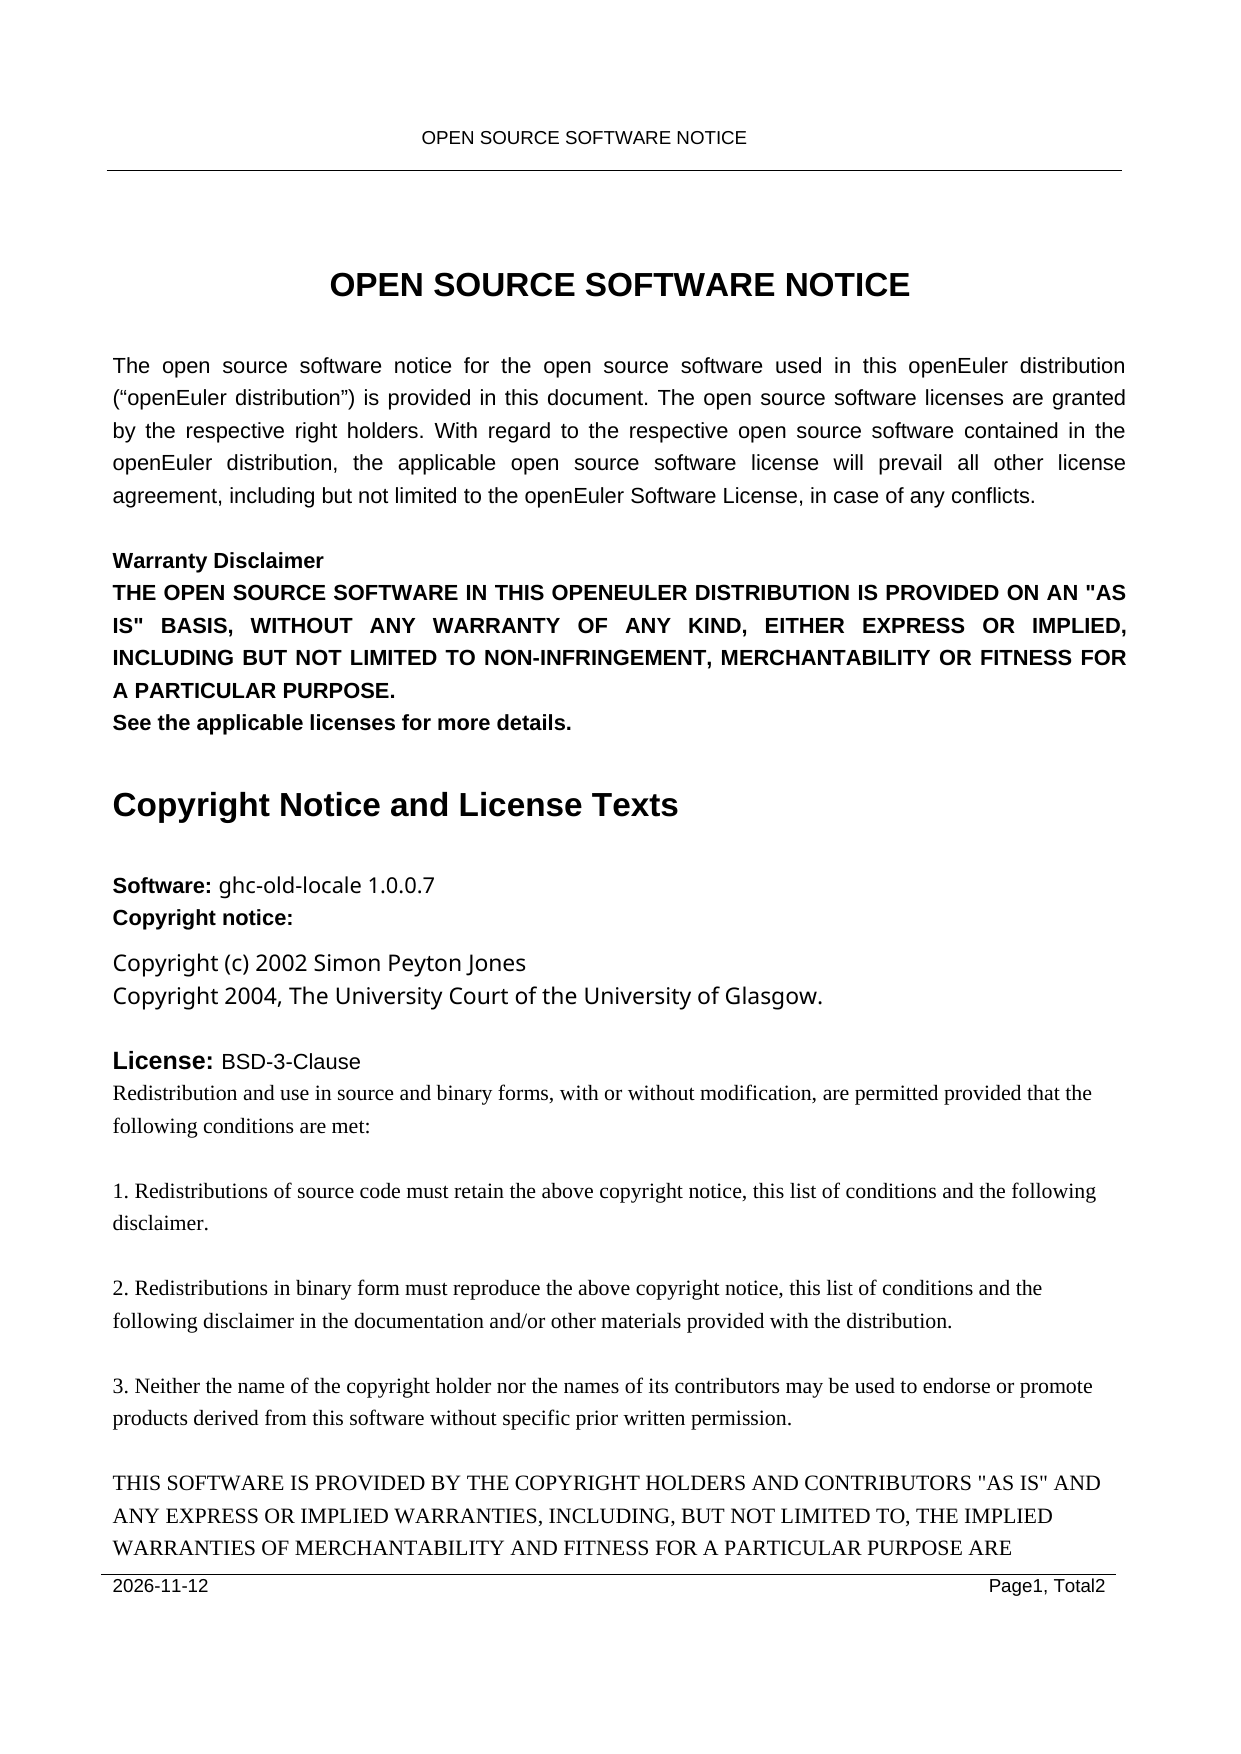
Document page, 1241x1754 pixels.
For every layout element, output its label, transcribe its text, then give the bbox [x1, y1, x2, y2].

text OPEN SOURCE SOFTWARE NOTICE [112, 251, 1128, 316]
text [112, 1077, 1128, 1564]
text Copyright notice: [112, 901, 1128, 934]
text The open source software notice for the open source software used in this openEuler distribution (“openEuler distribution”) is provided in this document. The open source software licenses are granted by the respective right holders. With regard to the respective open source software contained in the openEuler distribution, the applicable open source software license will prevail all other license agreement, including but not limited to the openEuler Software License, in case of any conflicts. [112, 349, 1128, 511]
title Software: ghc-old-locale 1.0.0.7 [112, 869, 1128, 901]
text Copyright (c) 2002 Simon Peyton Jones Copyright 2004, The University Court of the University of Glasgow. [112, 947, 1128, 1044]
text THE OPEN SOURCE SOFTWARE IN THIS OPENEULER DISTRIBUTION IS PROVIDED ON AN "AS IS" BASIS, WITHOUT ANY WARRANTY OF ANY KIND, EITHER EXPRESS OR IMPLIED, INCLUDING BUT NOT LIMITED TO NON-INFRINGEMENT, MERCHANTABILITY OR FITNESS FOR A PARTICULAR PURPOSE. See the applicable licenses for more details. [112, 576, 1128, 739]
text Copyright Notice and License Texts [112, 771, 1128, 836]
text License: BSD-3-Clause [112, 1044, 1128, 1077]
text Warranty Disclaimer [112, 544, 1128, 576]
